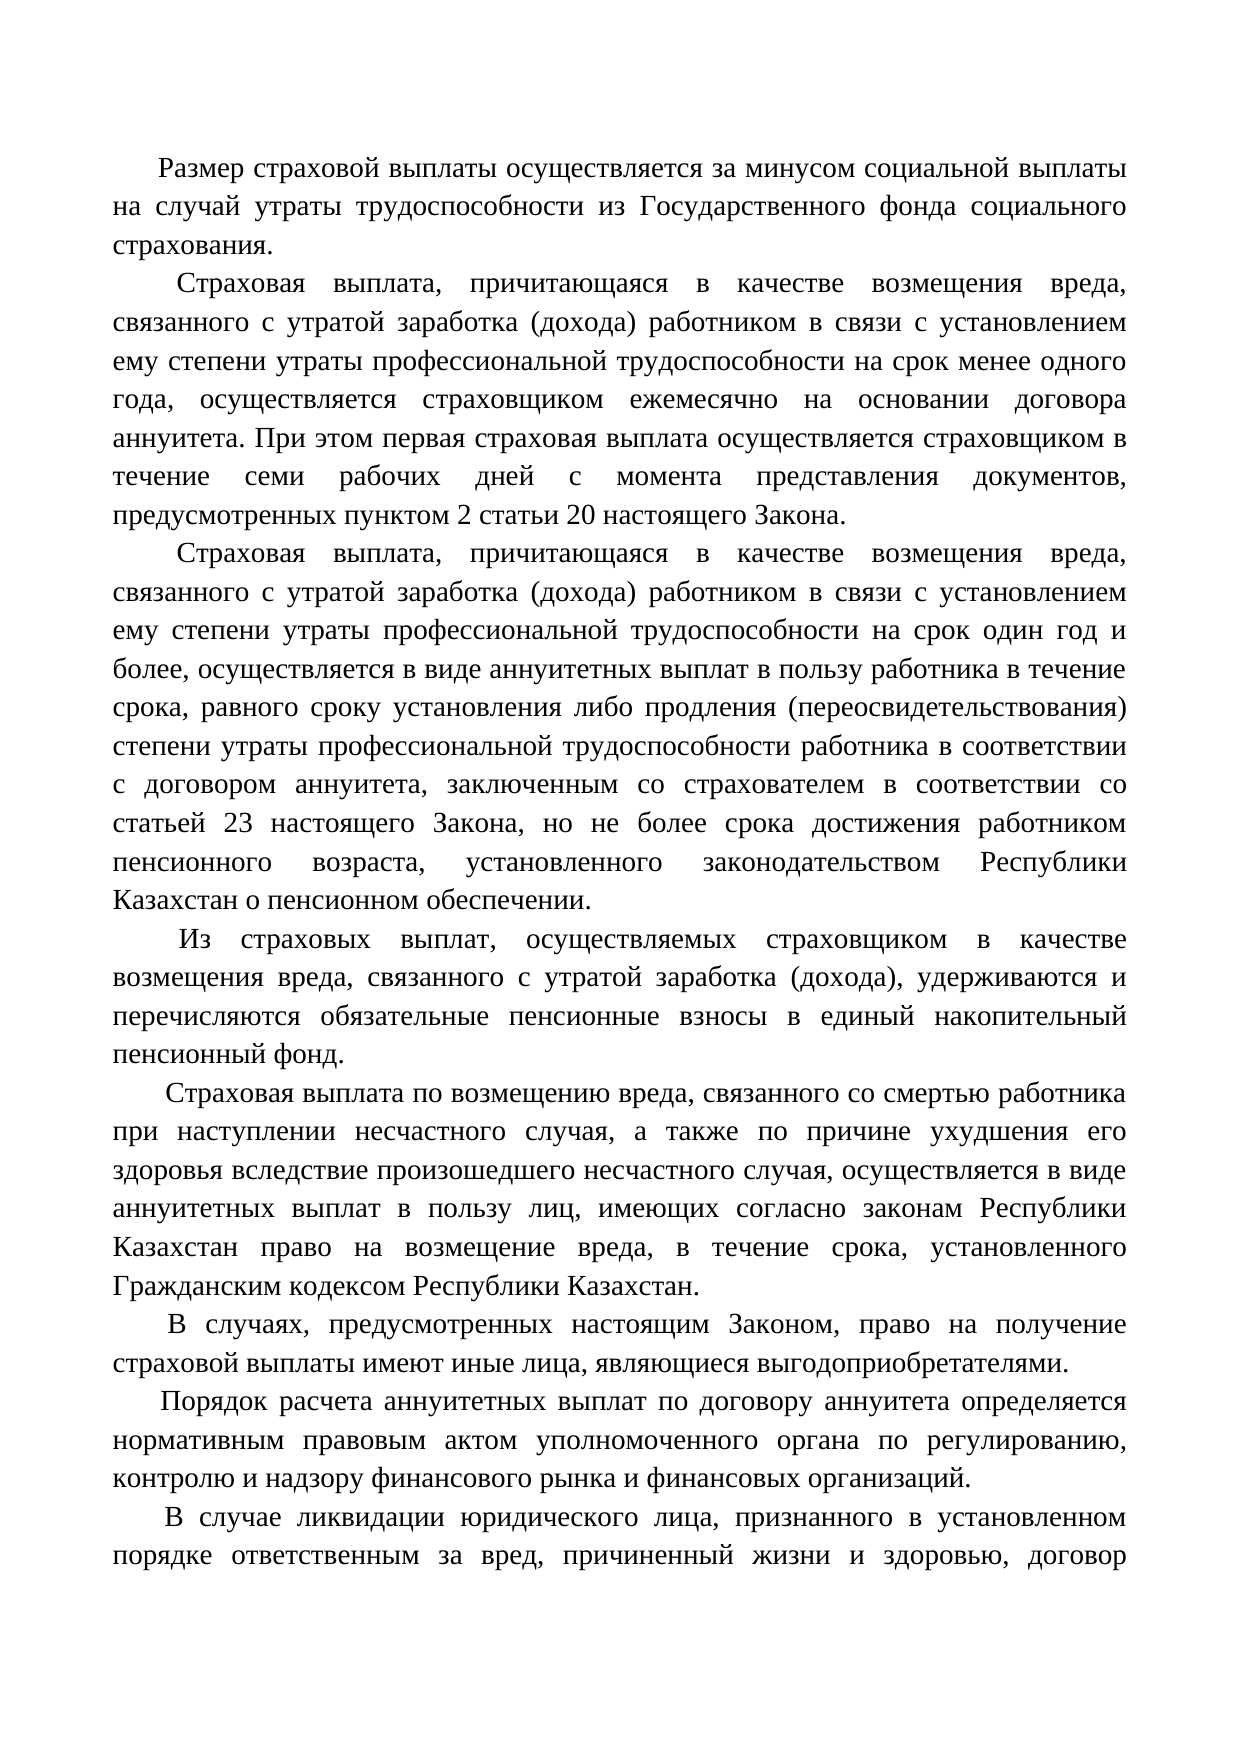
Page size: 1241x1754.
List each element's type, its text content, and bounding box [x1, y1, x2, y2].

text Страховая выплата по возмещению вреда, связанного со смертью работника при наступлении несчастного случая, а также по причине ухудшения его здоровья вследствие произошедшего несчастного случая, осуществляется в виде аннуитетных выплат в пользу лиц, имеющих согласно законам Республики Казахстан право на возмещение вреда, в течение срока, установленного Гражданским кодексом Республики Казахстан. [112, 1075, 1128, 1301]
text Размер страховой выплаты осуществляется за минусом социальной выплаты на случай утраты трудоспособности из Государственного фонда социального страхования. [112, 150, 1128, 261]
text Страховая выплата, причитающаяся в качестве возмещения вреда, связанного с утратой заработка (дохода) работником в связи с установлением ему степени утраты профессиональной трудоспособности на срок менее одного года, осуществляется страховщиком ежемесячно на основании договора аннуитета. При этом первая страховая выплата осуществляется страховщиком в течение семи рабочих дней с момента представления документов, предусмотренных пунктом 2 статьи 20 настоящего Закона. [112, 266, 1128, 530]
text Из страховых выплат, осуществляемых страховщиком в качестве возмещения вреда, связанного с утратой заработка (дохода), удерживаются и перечисляются обязательные пенсионные взносы в единый накопительный пенсионный фонд. [112, 921, 1128, 1070]
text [112, 1499, 1128, 1571]
text Порядок расчета аннуитетных выплат по договору аннуитета определяется нормативным правовым актом уполномоченного органа по регулированию, контролю и надзору финансового рынка и финансовых организаций. [112, 1383, 1128, 1494]
text Страховая выплата, причитающаяся в качестве возмещения вреда, связанного с утратой заработка (дохода) работником в связи с установлением ему степени утраты профессиональной трудоспособности на срок один год и более, осуществляется в виде аннуитетных выплат в пользу работника в течение срока, равного сроку установления либо продления (переосвидетельствования) степени утраты профессиональной трудоспособности работника в соответствии с договором аннуитета, заключенным со страхователем в соответствии со статьей 23 настоящего Закона, но не более срока достижения работником пенсионного возраста, установленного законодательством Республики Казахстан о пенсионном обеспечении. [112, 535, 1128, 916]
text В случаях, предусмотренных настоящим Законом, право на получение страховой выплаты имеют иные лица, являющиеся выгодоприобретателями. [112, 1306, 1128, 1378]
